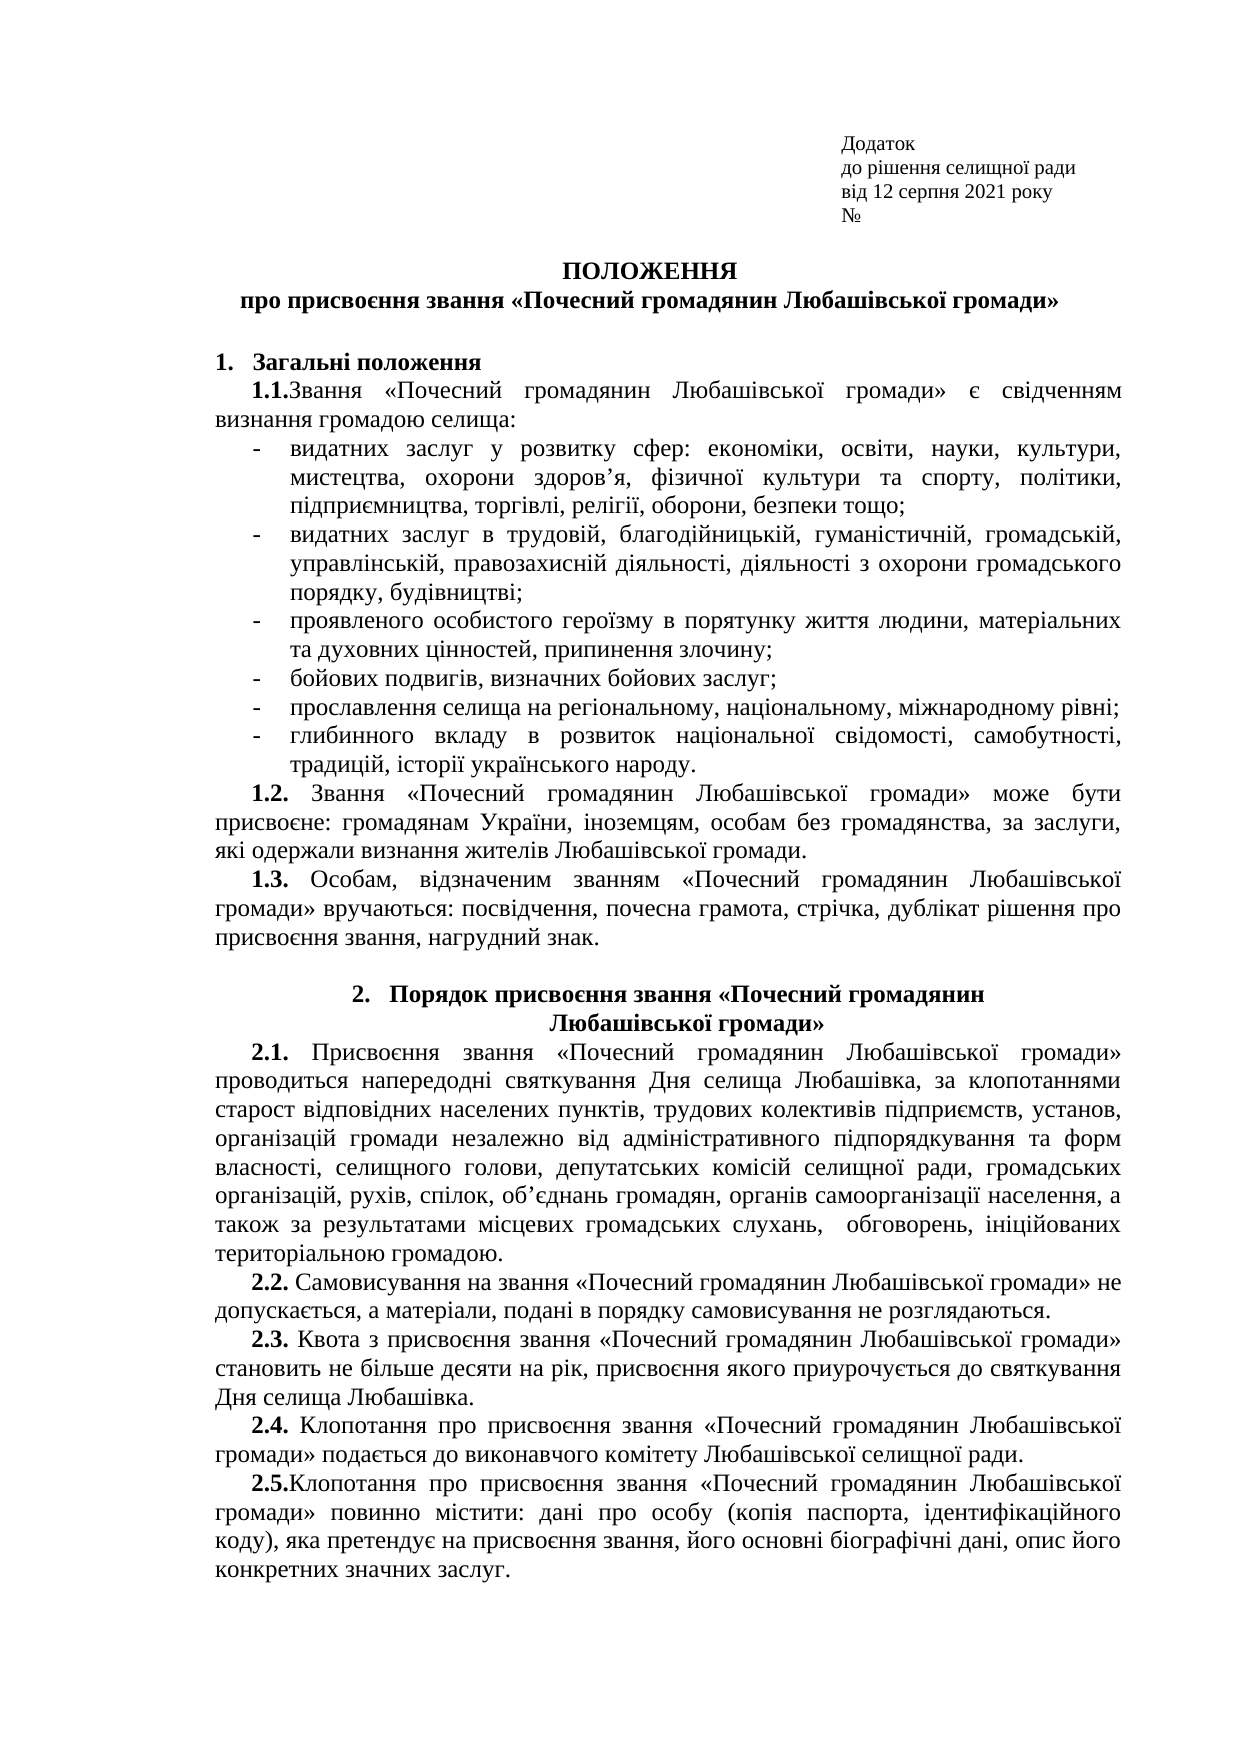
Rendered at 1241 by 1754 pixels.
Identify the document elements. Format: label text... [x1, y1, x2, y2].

title видатних заслуг у розвитку сфер: економіки, освіти, науки, культури, мистецтва, охорони здоров’я, фізичної культури та спорту, політики, підприємництва, торгівлі, релігії, оборони, безпеки тощо; [252, 433, 1122, 519]
title глибинного вкладу в розвиток національної свідомості, самобутності, традицій, історії українського народу. [252, 721, 1122, 778]
title № [841, 203, 1122, 227]
title 2.2. Самовисування на звання «Почесний громадянин Любашівської громади» не допускається, а матеріали, подані в порядку самовисування не розглядаються. [215, 1267, 1122, 1324]
title проявленого особистого героїзму в порятунку життя людини, матеріальних та духовних цінностей, припинення злочину; [252, 606, 1122, 663]
text про присвоєння звання «Почесний громадянин Любашівської громади» [177, 285, 1122, 314]
title 2.4. Клопотання про присвоєння звання «Почесний громадянин Любашівської громади» подається до виконавчого комітету Любашівської селищної ради. [215, 1411, 1122, 1468]
title Загальні положення [215, 347, 1122, 376]
title Порядок присвоєння звання «Почесний громадянин [215, 979, 1122, 1008]
title бойових подвигів, визначних бойових заслуг; [252, 663, 1122, 692]
title Додаток [841, 131, 1122, 155]
title ПОЛОЖЕННЯ [177, 256, 1122, 285]
title від 12 серпня 2021 року [841, 179, 1122, 203]
title 1.3. Особам, відзначеним званням «Почесний громадянин Любашівської громади» вручаються: посвідчення, почесна грамота, стрічка, дублікат рішення про присвоєння звання, нагрудний знак. [215, 864, 1122, 951]
title 2.3. Квота з присвоєння звання «Почесний громадянин Любашівської громади» становить не більше десяти на рік, присвоєння якого приурочується до святкування Дня селища Любашівка. [215, 1324, 1122, 1411]
title 1.1.Звання «Почесний громадянин Любашівської громади» є свідченням визнання громадою селища: [215, 376, 1122, 433]
title 2.1. Присвоєння звання «Почесний громадянин Любашівської громади» проводиться напередодні святкування Дня селища Любашівка, за клопотаннями старост відповідних населених пунктів, трудових колективів підприємств, установ, організацій громади незалежно від адміністративного підпорядкування та форм власності, селищного голови, депутатських комісій селищної ради, громадських організацій, рухів, спілок, об’єднань громадян, органів самоорганізації населення, а також за результатами місцевих громадських слухань, обговорень, ініційованих територіальною громадою. [215, 1037, 1122, 1267]
title прославлення селища на регіональному, національному, міжнародному рівні; [252, 692, 1122, 721]
title видатних заслуг в трудовій, благодійницькій, гуманістичній, громадській, управлінській, правозахисній діяльності, діяльності з охорони громадського порядку, будівництві; [252, 519, 1122, 606]
title 1.2. Звання «Почесний громадянин Любашівської громади» може бути присвоєне: громадянам України, іноземцям, особам без громадянства, за заслуги, які одержали визнання жителів Любашівської громади. [215, 778, 1122, 864]
title до рішення селищної ради [841, 155, 1122, 179]
title Любашівської громади» [252, 1008, 1122, 1037]
title 2.5.Клопотання про присвоєння звання «Почесний громадянин Любашівської громади» повинно містити: дані про особу (копія паспорта, ідентифікаційного коду), яка претендує на присвоєння звання, його основні біографічні дані, опис його конкретних значних заслуг. [215, 1468, 1122, 1583]
